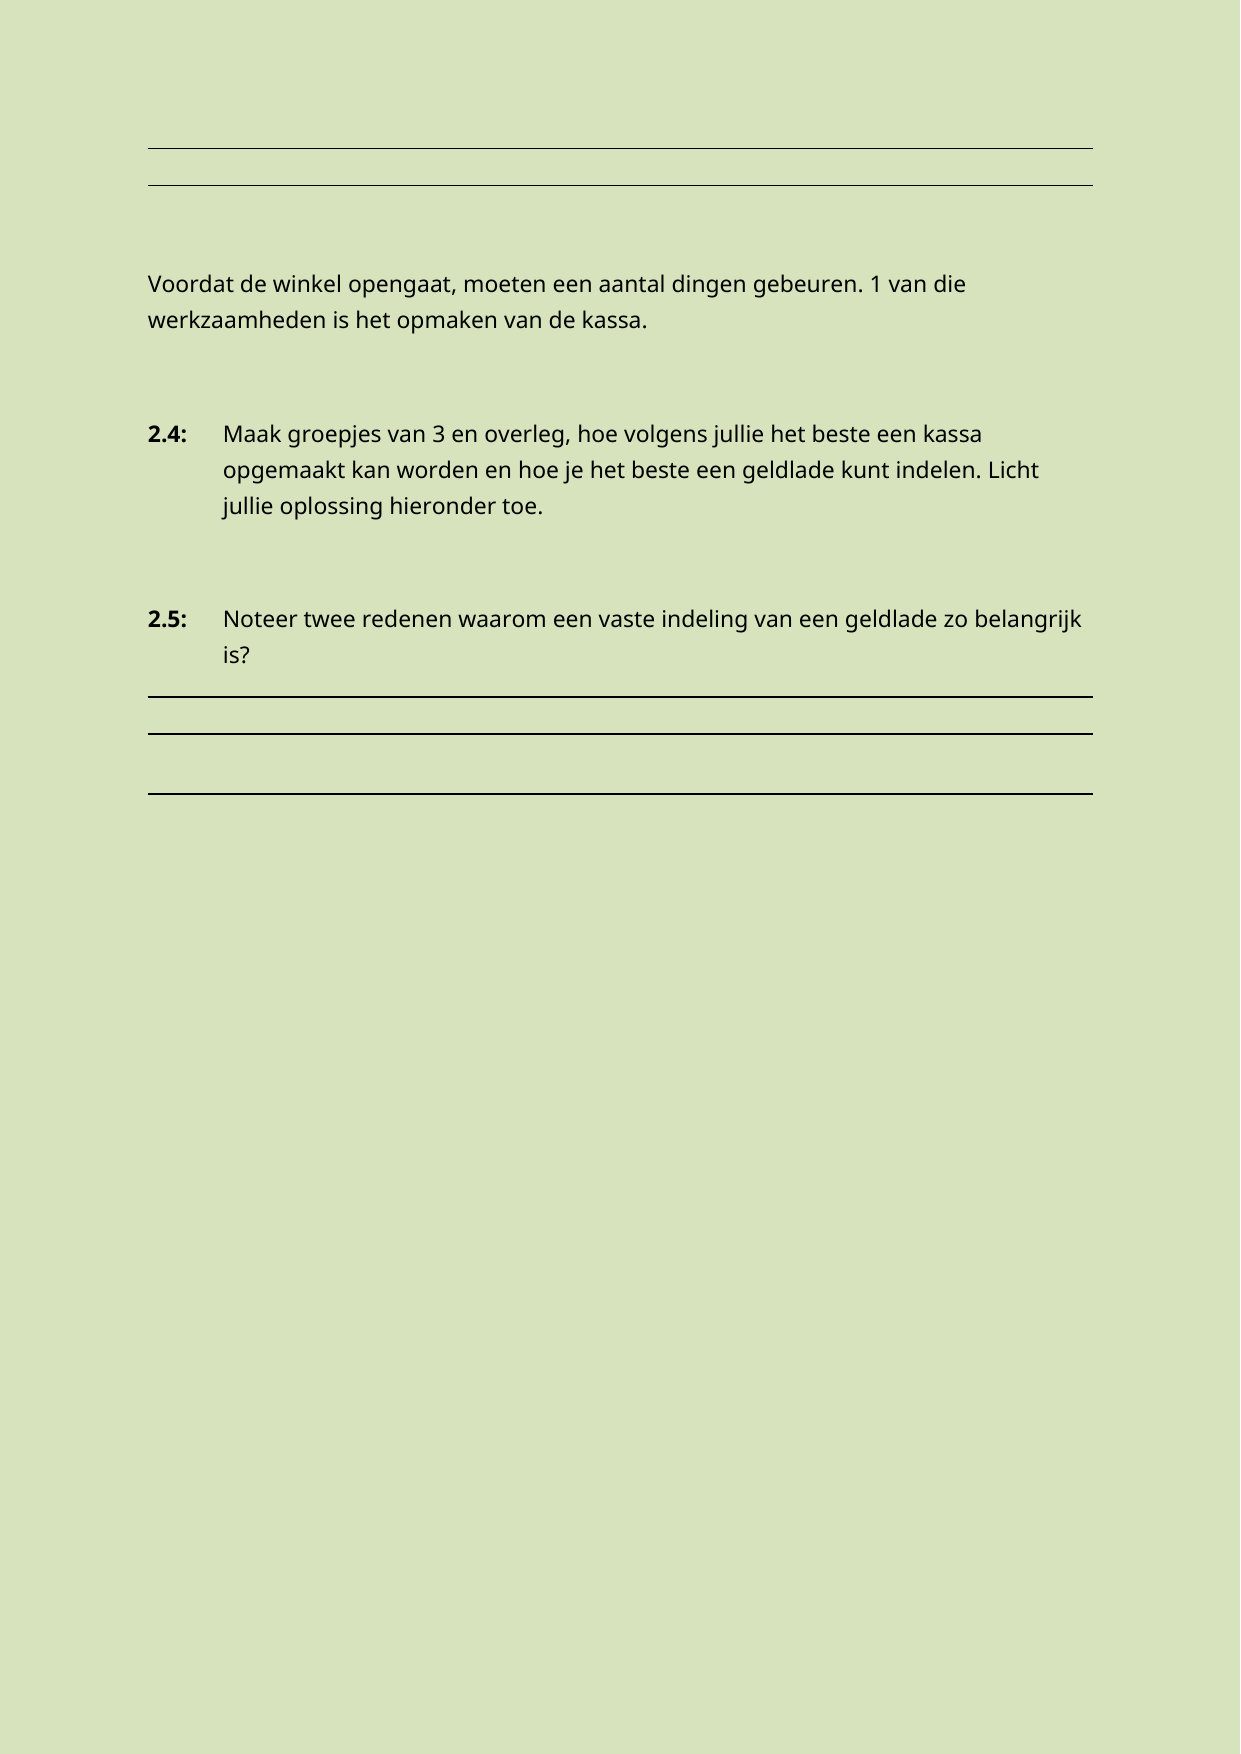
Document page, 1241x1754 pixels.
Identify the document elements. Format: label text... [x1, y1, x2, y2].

text Voordat de winkel opengaat, moeten een aantal dingen gebeuren. 1 van die werkzaamheden is het opmaken van de kassa. [148, 268, 1093, 336]
text 2.4: Maak groepjes van 3 en overleg, hoe volgens jullie het beste een kassa opgemaakt kan worden en hoe je het beste een geldlade kunt indelen. Licht jullie oplossing hieronder toe. [148, 418, 1093, 521]
text 2.5: Noteer twee redenen waarom een vaste indeling van een geldlade zo belangrijk is? [148, 603, 1093, 671]
